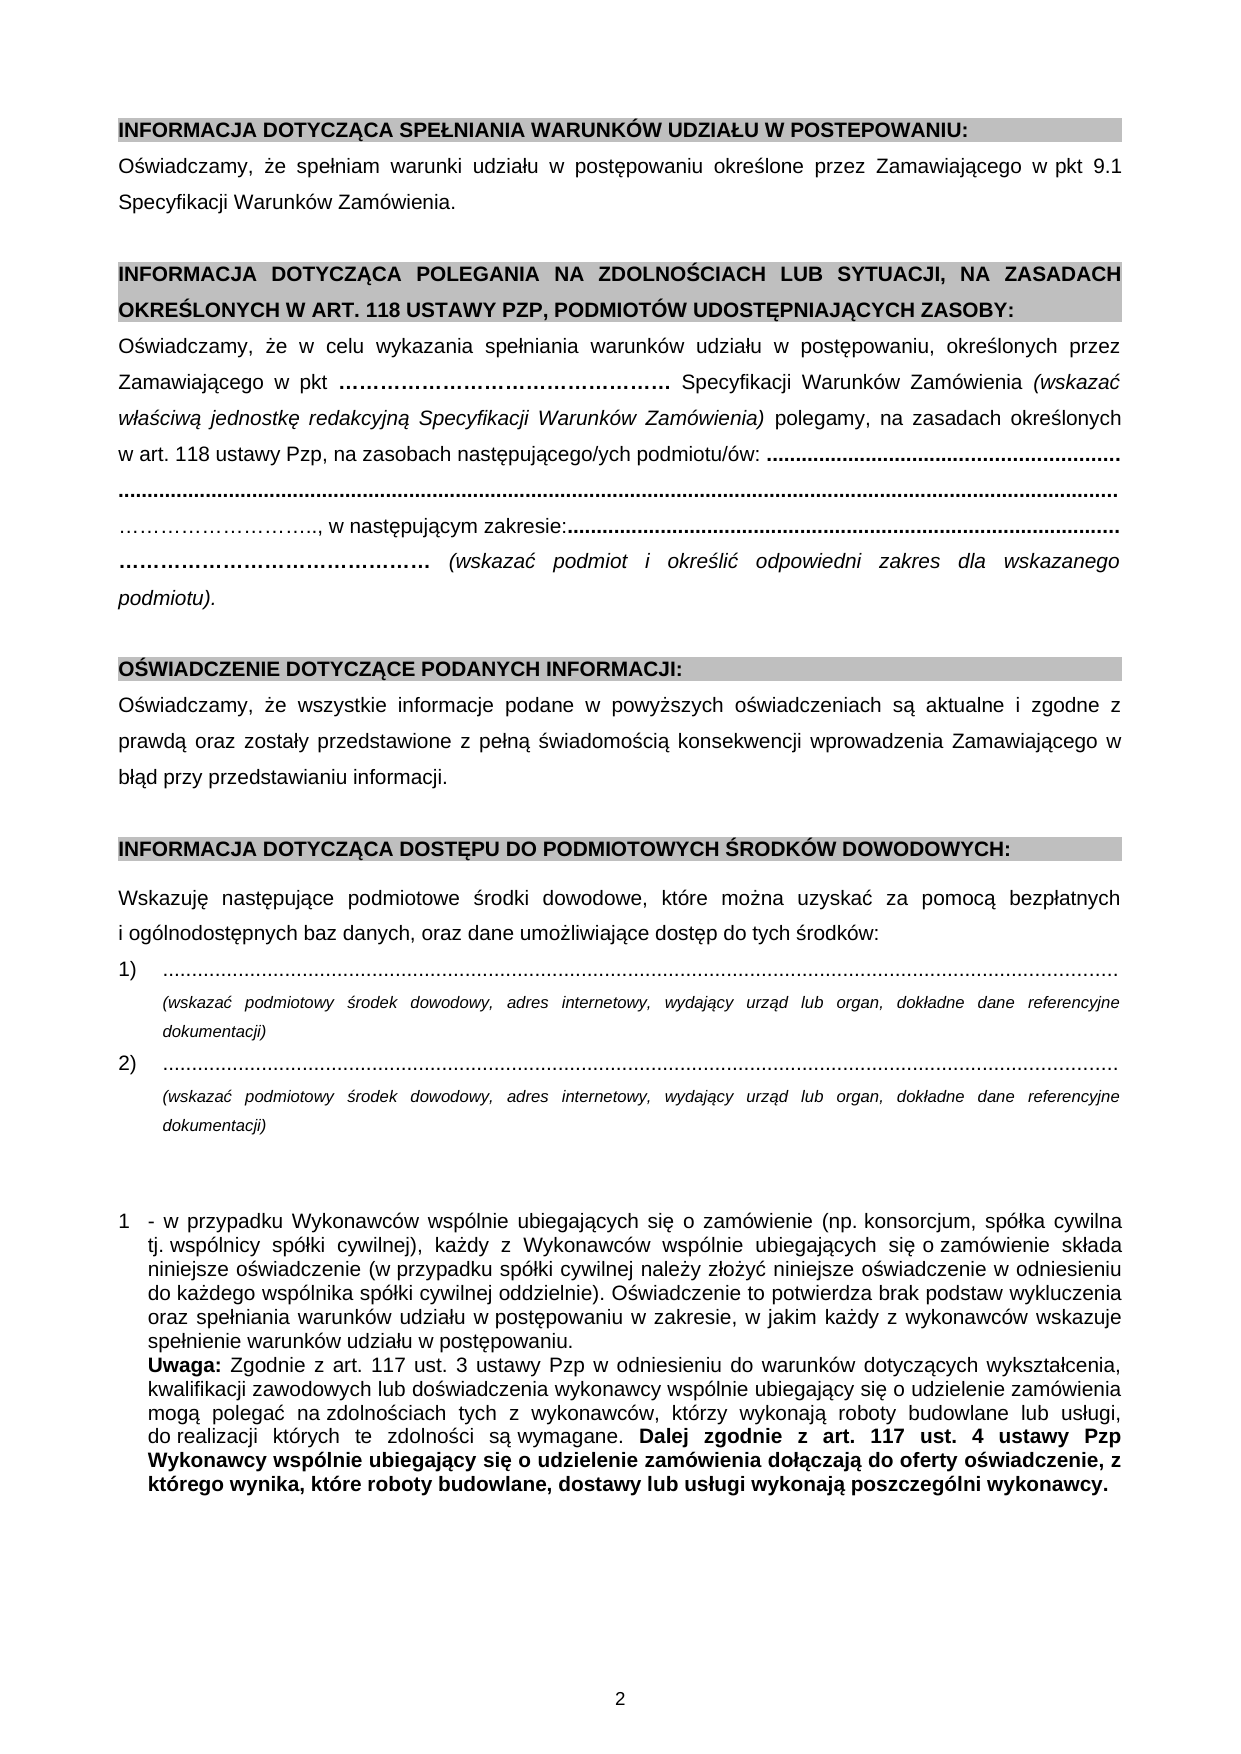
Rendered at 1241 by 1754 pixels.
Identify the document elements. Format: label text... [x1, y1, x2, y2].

text (wskazać podmiotowy środek dowodowy, adres internetowy, wydający urząd lub organ, dokładne dane referencyjne dokumentacji) [162, 1087, 1122, 1134]
text INFORMACJA DOTYCZĄCA DOSTĘPU DO PODMIOTOWYCH ŚRODKÓW DOWODOWYCH: [118, 837, 1122, 861]
text Oświadczamy, że spełniam warunki udziału w postępowaniu określone przez Zamawiającego w pkt 9.1 Specyfikacji Warunków Zamówienia. [118, 154, 1122, 214]
list Uwaga: Zgodnie z art. 117 ust. 3 ustawy Pzp w odniesieniu do warunków dotyczących wykształcenia, kwalifikacji zawodowych lub doświadczenia wykonawcy wspólnie ubiegający się o udzielenie zamówienia mogą polegać na zdolnościach tych z wykonawców, którzy wykonają roboty budowlane lub usługi, do realizacji których te zdolności są wymagane. Dalej zgodnie z art. 117 ust. 4 ustawy Pzp Wykonawcy wspólnie ubiegający się o udzielenie zamówienia dołączają do oferty oświadczenie, z którego wynika, które roboty budowlane, dostawy lub usługi wykonają poszczególni wykonawcy. [148, 1352, 1122, 1496]
text (wskazać podmiotowy środek dowodowy, adres internetowy, wydający urząd lub organ, dokładne dane referencyjne dokumentacji) [162, 993, 1122, 1041]
text 1 - w przypadku Wykonawców wspólnie ubiegających się o zamówienie (np. konsorcjum, spółka cywilna tj. wspólnicy spółki cywilnej), każdy z Wykonawców wspólnie ubiegających się o zamówienie składa niniejsze oświadczenie (w przypadku spółki cywilnej należy złożyć niniejsze oświadczenie w odniesieniu do każdego wspólnika spółki cywilnej oddzielnie). Oświadczenie to potwierdza brak podstaw wykluczenia oraz spełniania warunków udziału w postępowaniu w zakresie, w jakim każdy z wykonawców wskazuje spełnienie warunków udziału w postępowaniu. [118, 1209, 1122, 1352]
text INFORMACJA DOTYCZĄCA POLEGANIA NA ZDOLNOŚCIACH LUB SYTUACJI, NA ZASADACH OKREŚLONYCH W ART. 118 USTAWY PZP, PODMIOTÓW UDOSTĘPNIAJĄCYCH ZASOBY: [118, 262, 1122, 322]
text ……………………………………… (wskazać podmiot i określić odpowiedni zakres dla wskazanego podmiotu). [118, 549, 1122, 609]
text OŚWIADCZENIE DOTYCZĄCE PODANYCH INFORMACJI: [118, 657, 1122, 681]
text ……………………….., w następującym zakresie: [118, 513, 1122, 537]
text Oświadczamy, że w celu wykazania spełniania warunków udziału w postępowaniu, określonych przez Zamawiającego w pkt ………………………………………… Specyfikacji Warunków Zamówienia (wskazać właściwą jednostkę redakcyjną Specyfikacji Warunków Zamówienia) polegamy, na zasadach określonych w art. 118 ustawy Pzp, na zasobach następującego/ych podmiotu/ów: [118, 334, 1122, 466]
text Oświadczamy, że wszystkie informacje podane w powyższych oświadczeniach są aktualne i zgodne z prawdą oraz zostały przedstawione z pełną świadomością konsekwencji wprowadzenia Zamawiającego w błąd przy przedstawianiu informacji. [118, 693, 1122, 789]
text Wskazuję następujące podmiotowe środki dowodowe, które można uzyskać za pomocą bezpłatnych i ogólnodostępnych baz danych, oraz dane umożliwiające dostęp do tych środków: [118, 885, 1122, 945]
text INFORMACJA DOTYCZĄCA SPEŁNIANIA WARUNKÓW UDZIAŁU W POSTEPOWANIU: [118, 118, 1122, 142]
